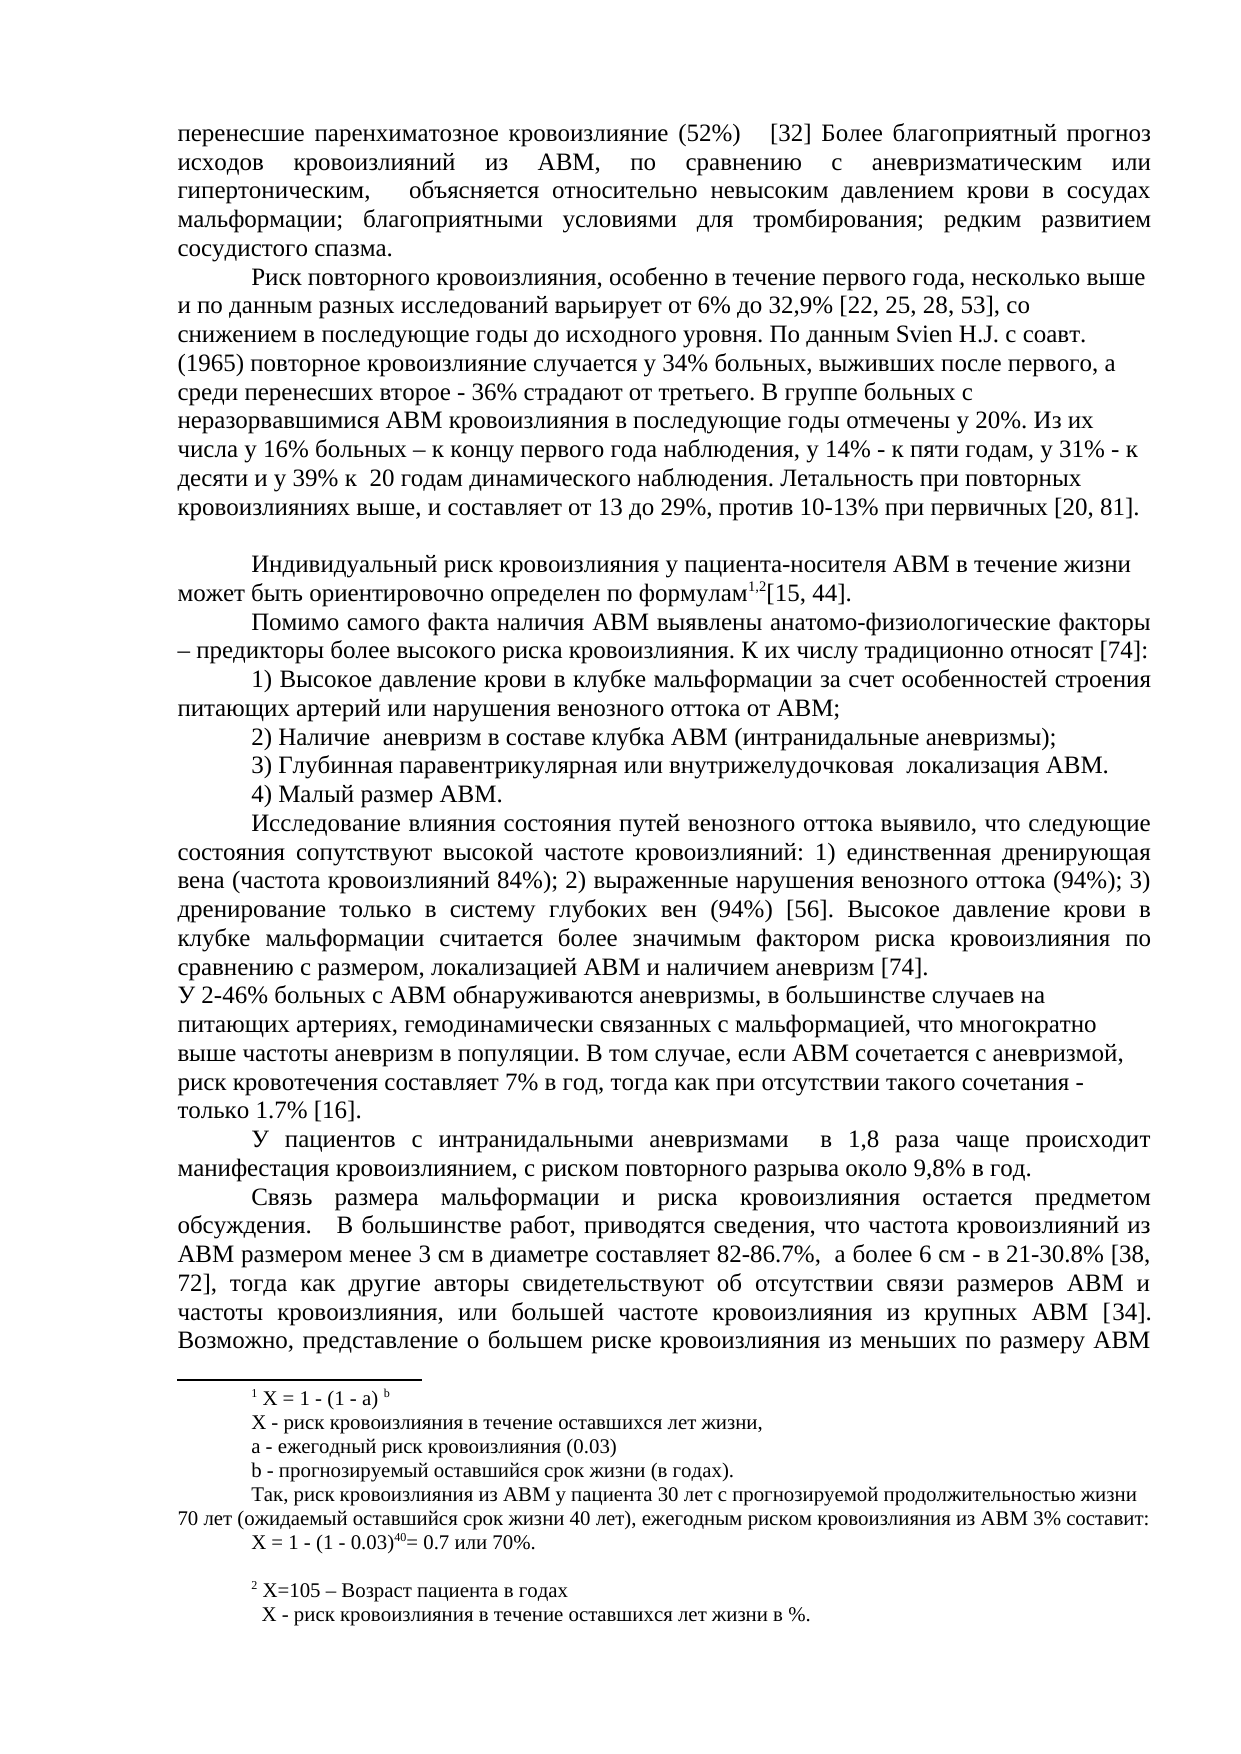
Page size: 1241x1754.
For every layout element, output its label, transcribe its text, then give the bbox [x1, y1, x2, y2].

text 3) Глубинная паравентрикулярная или внутрижелудочковая локализация АВМ. [177, 751, 1152, 779]
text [177, 118, 1152, 262]
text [177, 1182, 1152, 1354]
text 2) Наличие аневризм в составе клубка АВМ (интранидальные аневризмы); [177, 722, 1152, 751]
text 1) Высокое давление крови в клубке мальформации за счет особенностей строения питающих артерий или нарушения венозного оттока от АВМ; [177, 664, 1152, 722]
text Исследование влияния состояния путей венозного оттока выявило, что следующие состояния сопутствуют высокой частоте кровоизлияний: 1) единственная дренирующая вена (частота кровоизлияний 84%); 2) выраженные нарушения венозного оттока (94%); 3) дренирование только в систему глубоких вен (94%) [56]. Высокое давление крови в клубке мальформации считается более значимым фактором риска кровоизлияния по сравнению с размером, локализацией АВМ и наличием аневризм [74]. [177, 808, 1152, 981]
text Риск повторного кровоизлияния, особенно в течение первого года, несколько выше и по данным разных исследований варьирует от 6% до 32,9% [22, 25, 28, 53], со снижением в последующие годы до исходного уровня. По данным Svien H.J. с соавт. (1965) повторное кровоизлияние случается у 34% больных, выживших после первого, а среди перенесших второе - 36% страдают от третьего. В группе больных с неразорвавшимися АВМ кровоизлияния в последующие годы отмечены у 20%. Из их числа у 16% больных – к концу первого года наблюдения, у 14% - к пяти годам, у 31% - к десяти и у 39% к 20 годам динамического наблюдения. Летальность при повторных кровоизлияниях выше, и составляет от 13 до 29%, против 10-13% при первичных [20, 81]. [177, 262, 1152, 521]
text 4) Малый размер АВМ. [177, 779, 1152, 808]
text Индивидуальный риск кровоизлияния у пациента-носителя АВМ в течение жизни может быть ориентировочно определен по формулам,[15, 44]. [177, 521, 1152, 607]
text У пациентов с интранидальными аневризмами в 1,8 раза чаще происходит манифестация кровоизлиянием, с риском повторного разрыва около 9,8% в год. [177, 1124, 1152, 1182]
text У 2-46% больных с АВМ обнаруживаются аневризмы, в большинстве случаев на питающих артериях, гемодинамически связанных с мальформацией, что многократно выше частоты аневризм в популяции. В том случае, если АВМ сочетается с аневризмой, риск кровотечения составляет 7% в год, тогда как при отсутствии такого сочетания - только 1.7% [16]. [177, 981, 1152, 1124]
text Помимо самого факта наличия АВМ выявлены анатомо-физиологические факторы – предикторы более высокого риска кровоизлияния. К их числу традиционно относят [74]: [177, 607, 1152, 664]
